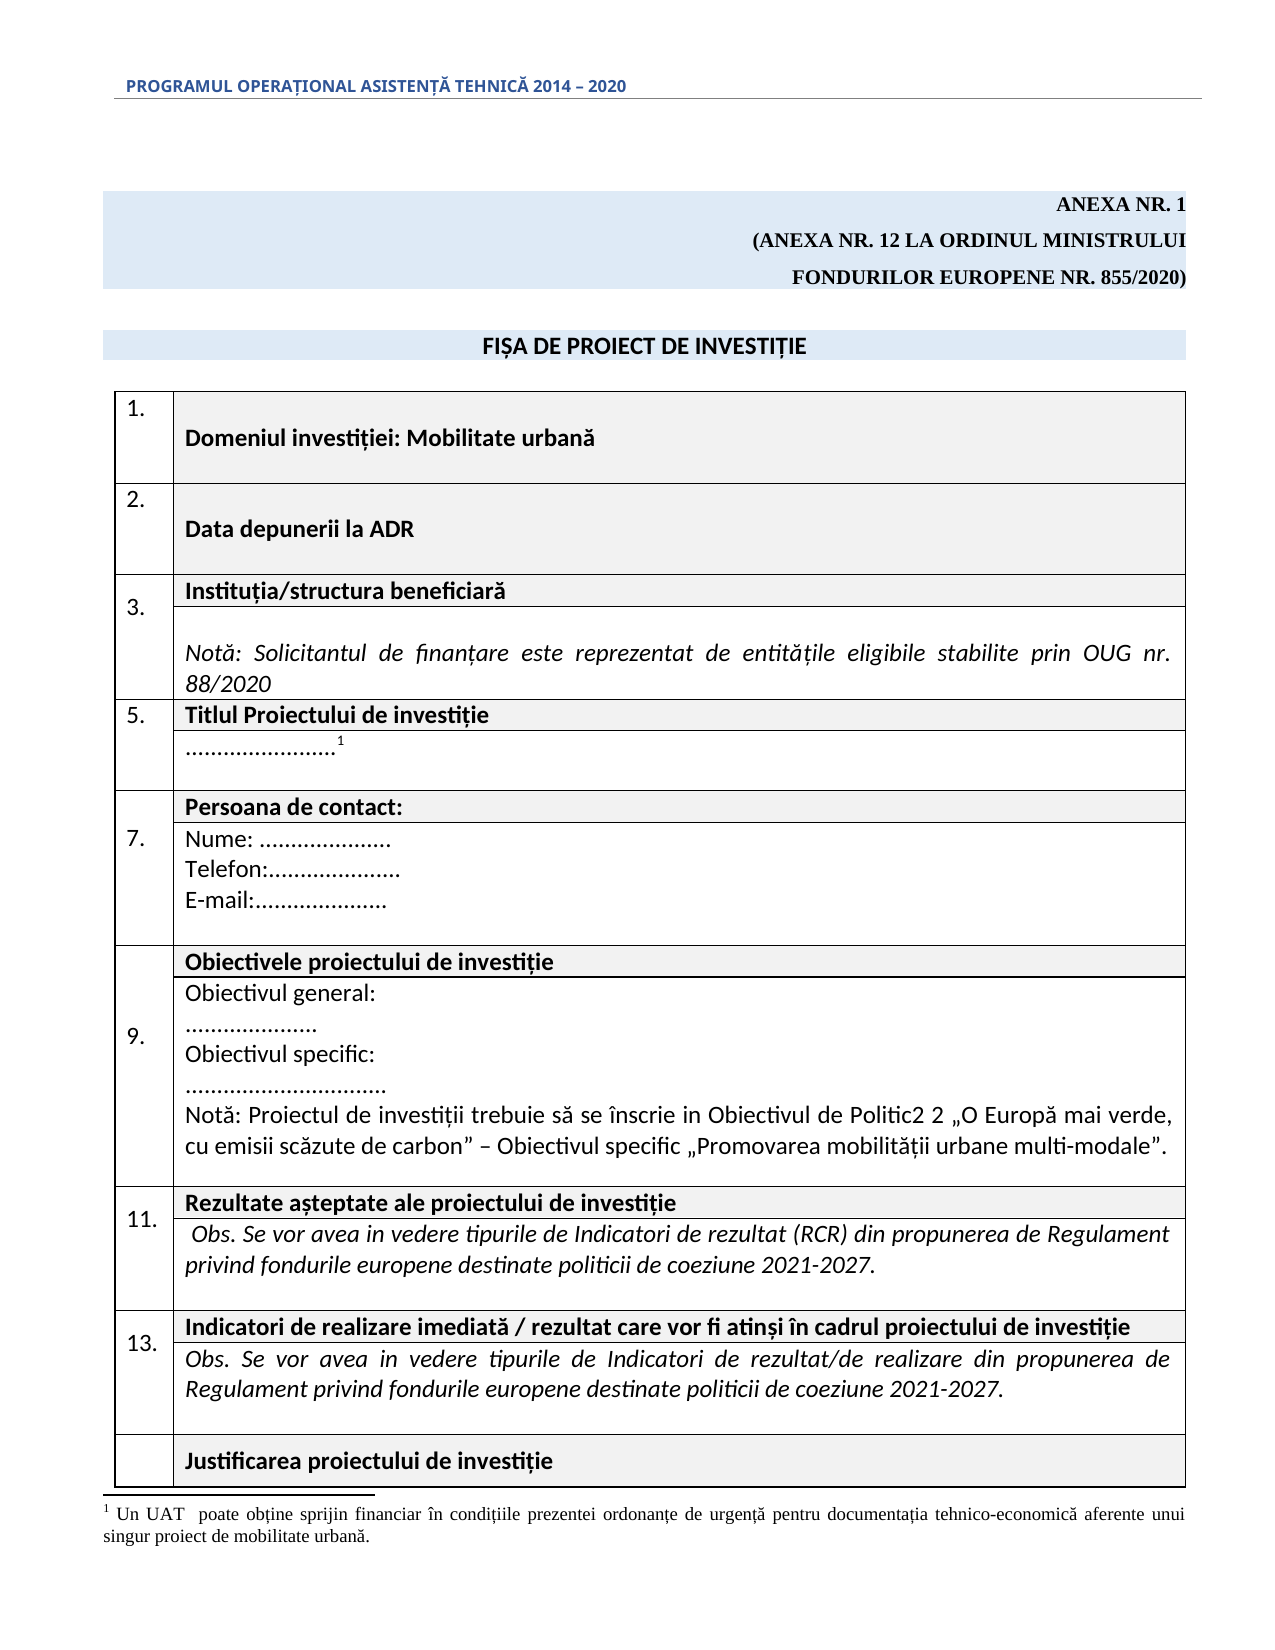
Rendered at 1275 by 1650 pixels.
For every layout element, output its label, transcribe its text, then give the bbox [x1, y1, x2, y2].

table_cell Persoana de contact: [174, 791, 1185, 822]
table_cell Justificarea proiectului de investiție [174, 1435, 1185, 1486]
table_cell Data depunerii la ADR [174, 484, 1185, 574]
table_cell [116, 484, 173, 574]
table_header [116, 392, 173, 483]
table_cell Indicatori de realizare imediată / rezultat care vor fi atinși în cadrul proiectului de investiție [174, 1311, 1185, 1342]
table_cell ........................ [174, 731, 1185, 790]
table_cell [116, 1187, 173, 1310]
table_cell Nume: ..................... Telefon:..................... E-mail:..................... [174, 823, 1185, 945]
table_cell Titlul Proiectului de investiție [174, 700, 1185, 730]
table_cell Obiectivul general: ..................... Obiectivul specific: ................................ Notă: Proiectul de investiții trebuie să se înscrie in Obiectivul de Politic2 2 „O Europă mai verde, cu emisii scăzute de carbon” – Obiectivul specific „Promovarea mobilității urbane multi-modale”. [174, 978, 1185, 1186]
table_cell [116, 575, 173, 698]
table_header Domeniul investiției: Mobilitate urbană [174, 392, 1185, 483]
table_cell [116, 1311, 173, 1434]
table_cell Notă: Solicitantul de finanţare este reprezentat de entitățile eligibile stabilite prin OUG nr. 88/2020 [174, 607, 1185, 698]
table_cell [116, 946, 173, 1186]
text FIŞA DE PROIECT de investiție [103, 330, 1186, 360]
table_cell Rezultate aşteptate ale proiectului de investiție [174, 1187, 1185, 1217]
table_cell Obs. Se vor avea in vedere tipurile de Indicatori de rezultat (RCR) din propunerea de Regulament privind fondurile europene destinate politicii de coeziune 2021-2027. [174, 1219, 1185, 1310]
table_cell [116, 700, 173, 790]
table_cell Obiectivele proiectului de investiție [174, 946, 1185, 976]
table_cell Obs. Se vor avea in vedere tipurile de Indicatori de rezultat/de realizare din propunerea de Regulament privind fondurile europene destinate politicii de coeziune 2021-2027. [174, 1343, 1185, 1434]
table_cell Instituţia/structura beneficiară [174, 575, 1185, 606]
table_cell [116, 1435, 173, 1486]
table_cell [116, 791, 173, 945]
